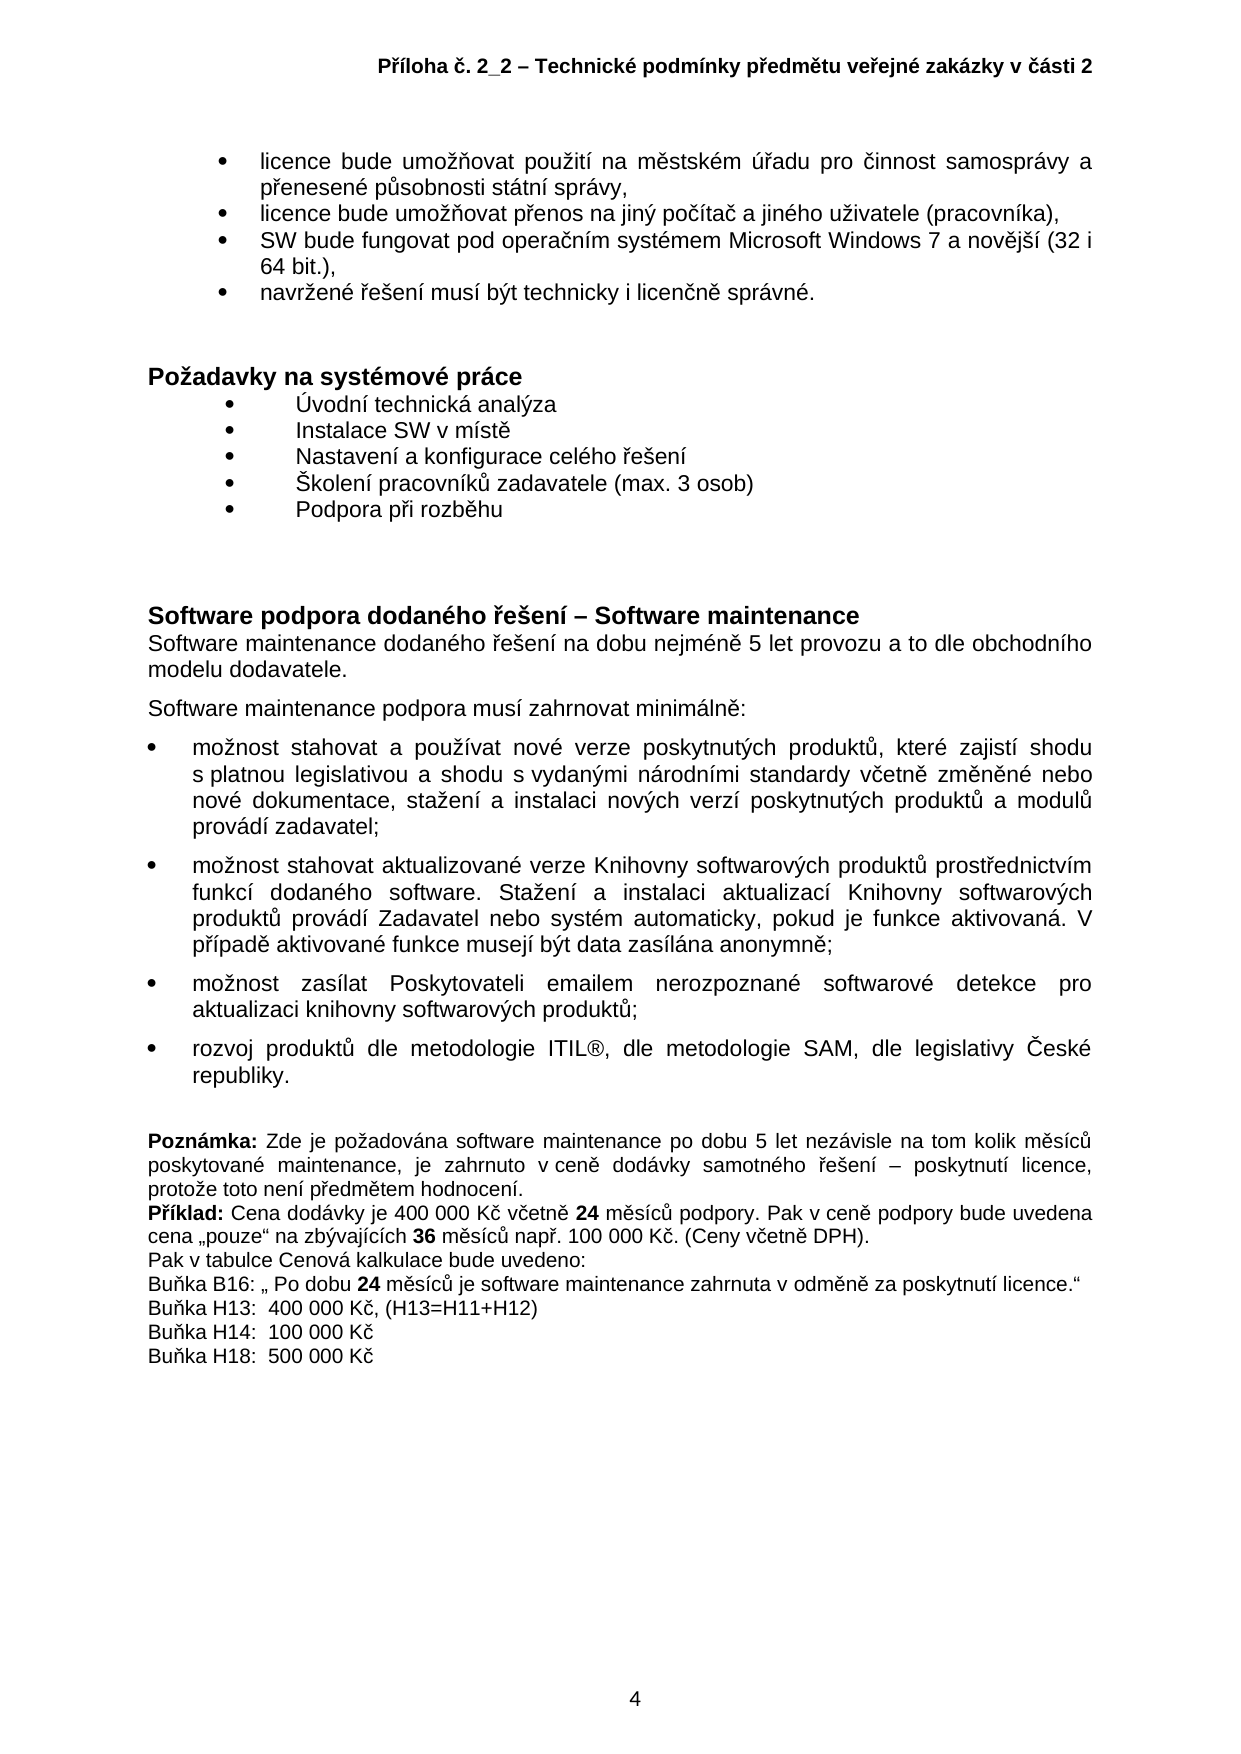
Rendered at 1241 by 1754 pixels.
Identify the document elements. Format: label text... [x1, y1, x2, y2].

text Buňka H18: 500 000 Kč [148, 1344, 1093, 1368]
list Úvodní technická analýza [223, 391, 1093, 417]
list možnost stahovat aktualizované verze Knihovny softwarových produktů prostřednictvím funkcí dodaného software. Stažení a instalaci aktualizací Knihovny softwarových produktů provádí Zadavatel nebo systém automaticky, pokud je funkce aktivovaná. V případě aktivované funkce musejí být data zasílána anonymně; [148, 852, 1093, 957]
list licence bude umožňovat použití na městském úřadu pro činnost samosprávy a přenesené působnosti státní správy, [218, 148, 1093, 200]
list navržené řešení musí být technicky i licenčně správné. [218, 279, 1093, 306]
list Instalace SW v místě [223, 417, 1093, 443]
text Příklad: Cena dodávky je 400 000 Kč včetně 24 měsíců podpory. Pak v ceně podpory bude uvedena cena „pouze“ na zbývajících 36 měsíců např. 100 000 Kč. (Ceny včetně DPH). [148, 1200, 1093, 1248]
list možnost zasílat Poskytovateli emailem nerozpoznané softwarové detekce pro aktualizaci knihovny softwarových produktů; [148, 970, 1093, 1023]
text Software maintenance podpora musí zahrnovat minimálně: [148, 695, 1093, 722]
text Poznámka: Zde je požadována software maintenance po dobu 5 let nezávisle na tom kolik měsíců poskytované maintenance, je zahrnuto v ceně dodávky samotného řešení – poskytnutí licence, protože toto není předmětem hodnocení. [148, 1128, 1093, 1200]
list Školení pracovníků zadavatele (max. 3 osob) [223, 469, 1093, 496]
text Pak v tabulce Cenová kalkulace bude uvedeno: [148, 1248, 1093, 1272]
text Software maintenance dodaného řešení na dobu nejméně 5 let provozu a to dle obchodního modelu dodavatele. [148, 630, 1093, 683]
list Nastavení a konfigurace celého řešení [223, 443, 1093, 469]
list SW bude fungovat pod operačním systémem Microsoft Windows 7 a novější (32 i 64 bit.), [218, 227, 1093, 279]
subtitle Software podpora dodaného řešení – Software maintenance [148, 601, 1093, 630]
list Podpora při rozběhu [223, 496, 1093, 522]
subtitle Požadavky na systémové práce [148, 362, 1093, 391]
list možnost stahovat a používat nové verze poskytnutých produktů, které zajistí shodu s platnou legislativou a shodu s vydanými národními standardy včetně změněné nebo nové dokumentace, stažení a instalaci nových verzí poskytnutých produktů a modulů provádí zadavatel; [148, 734, 1093, 839]
list rozvoj produktů dle metodologie ITIL®, dle metodologie SAM, dle legislativy České republiky. [148, 1035, 1093, 1088]
list licence bude umožňovat přenos na jiný počítač a jiného uživatele (pracovníka), [218, 200, 1093, 227]
text Buňka H13: 400 000 Kč, (H13=H11+H12) [148, 1296, 1093, 1320]
text Buňka H14: 100 000 Kč [148, 1320, 1093, 1344]
text Buňka B16: „ Po dobu 24 měsíců je software maintenance zahrnuta v odměně za poskytnutí licence.“ [148, 1272, 1093, 1296]
